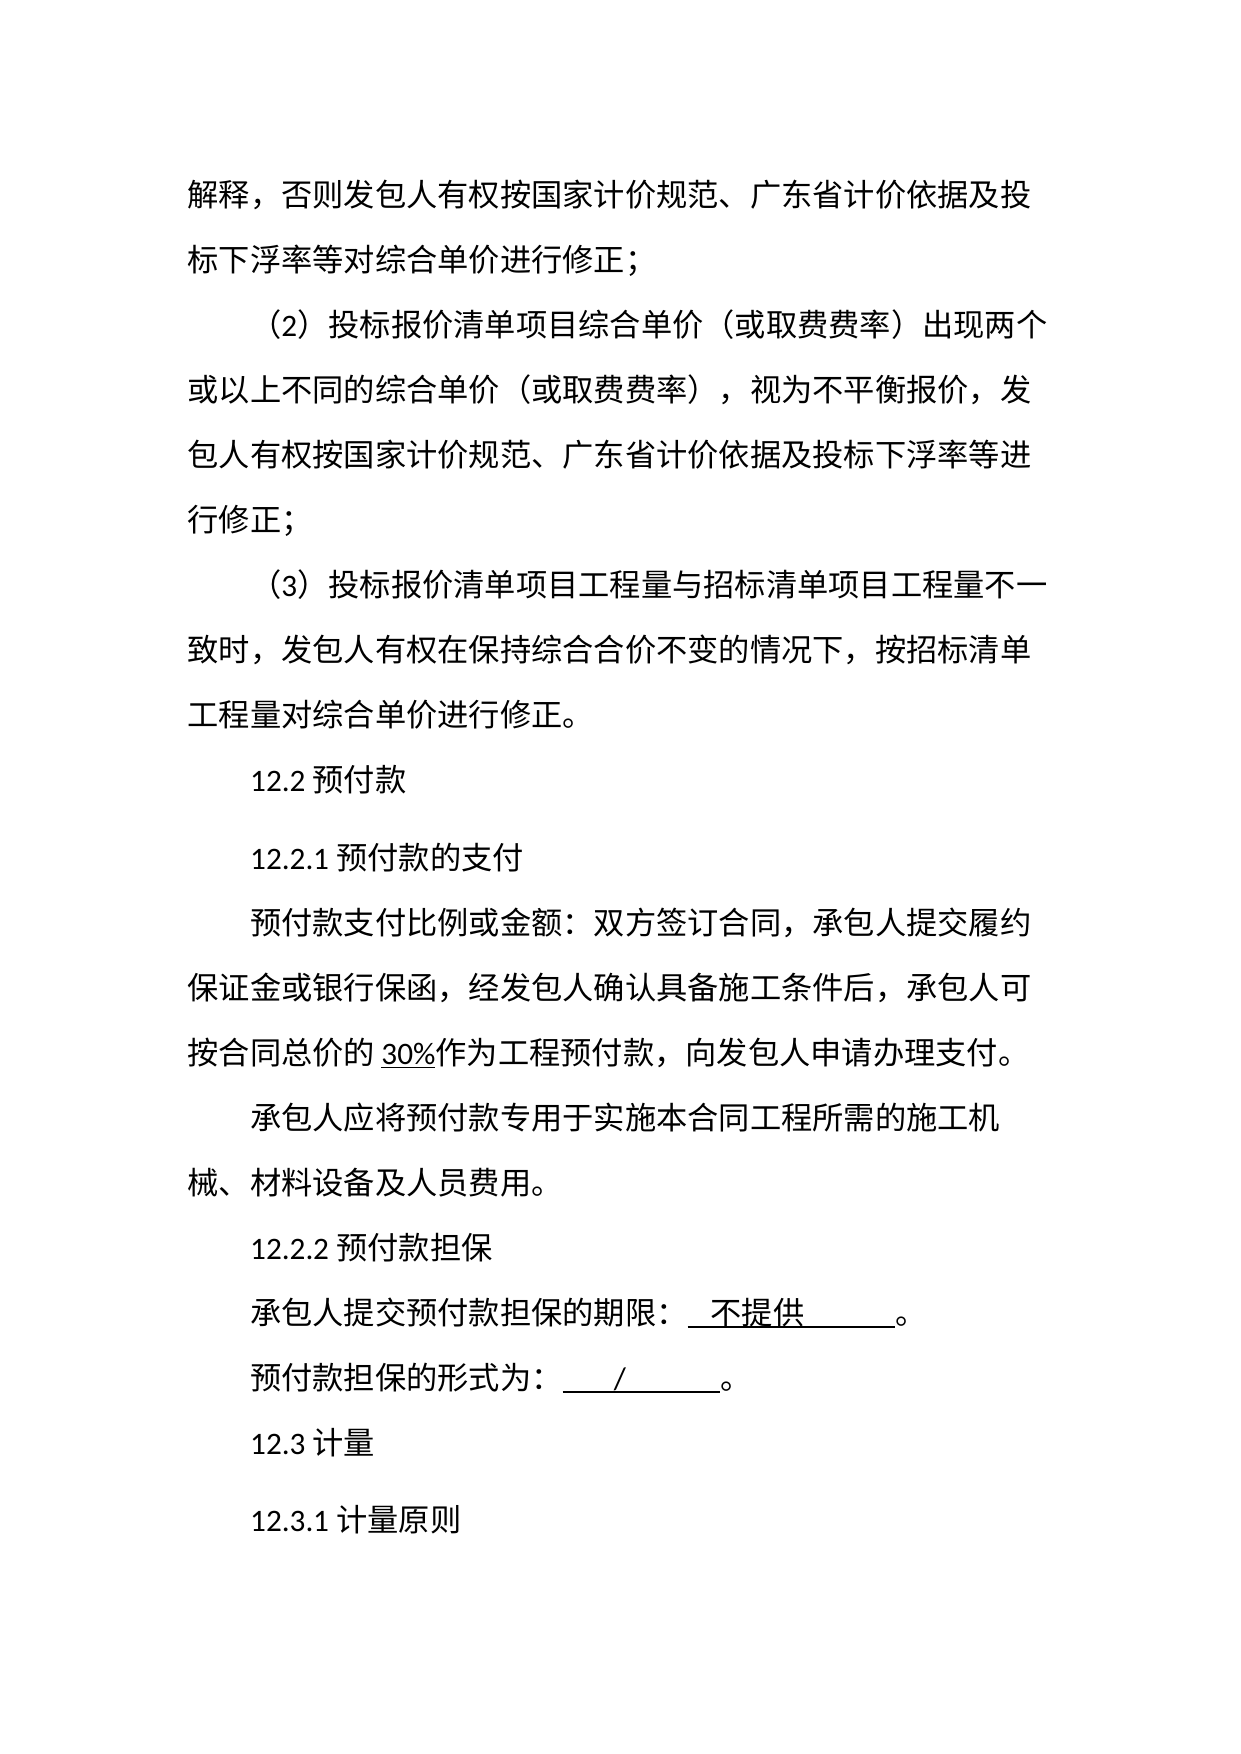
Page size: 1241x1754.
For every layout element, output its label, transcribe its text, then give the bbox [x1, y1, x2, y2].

text （3）投标报价清单项目工程量与招标清单项目工程量不一致时，发包人有权在保持综合合价不变的情况下，按招标清单工程量对综合单价进行修正。 [187, 552, 1053, 747]
text 12.3 计量 [187, 1409, 1053, 1474]
text 12.2 预付款 [187, 747, 1053, 812]
text 承包人提交预付款担保的期限： 不提供 。 [187, 1279, 1053, 1344]
text 12.2.1 预付款的支付 [187, 824, 1053, 889]
text 预付款支付比例或金额：双方签订合同，承包人提交履约保证金或银行保函，经发包人确认具备施工条件后，承包人可按合同总价的30%作为工程预付款，向发包人申请办理支付。 [187, 889, 1053, 1084]
text 12.2.2 预付款担保 [187, 1214, 1053, 1279]
text 12.3.1 计量原则 [187, 1487, 1053, 1552]
text 预付款担保的形式为： / 。 [187, 1344, 1053, 1409]
text （2）投标报价清单项目综合单价（或取费费率）出现两个或以上不同的综合单价（或取费费率），视为不平衡报价，发包人有权按国家计价规范、广东省计价依据及投标下浮率等进行修正； [187, 292, 1053, 552]
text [187, 162, 1053, 292]
text 承包人应将预付款专用于实施本合同工程所需的施工机械、材料设备及人员费用。 [187, 1084, 1053, 1214]
